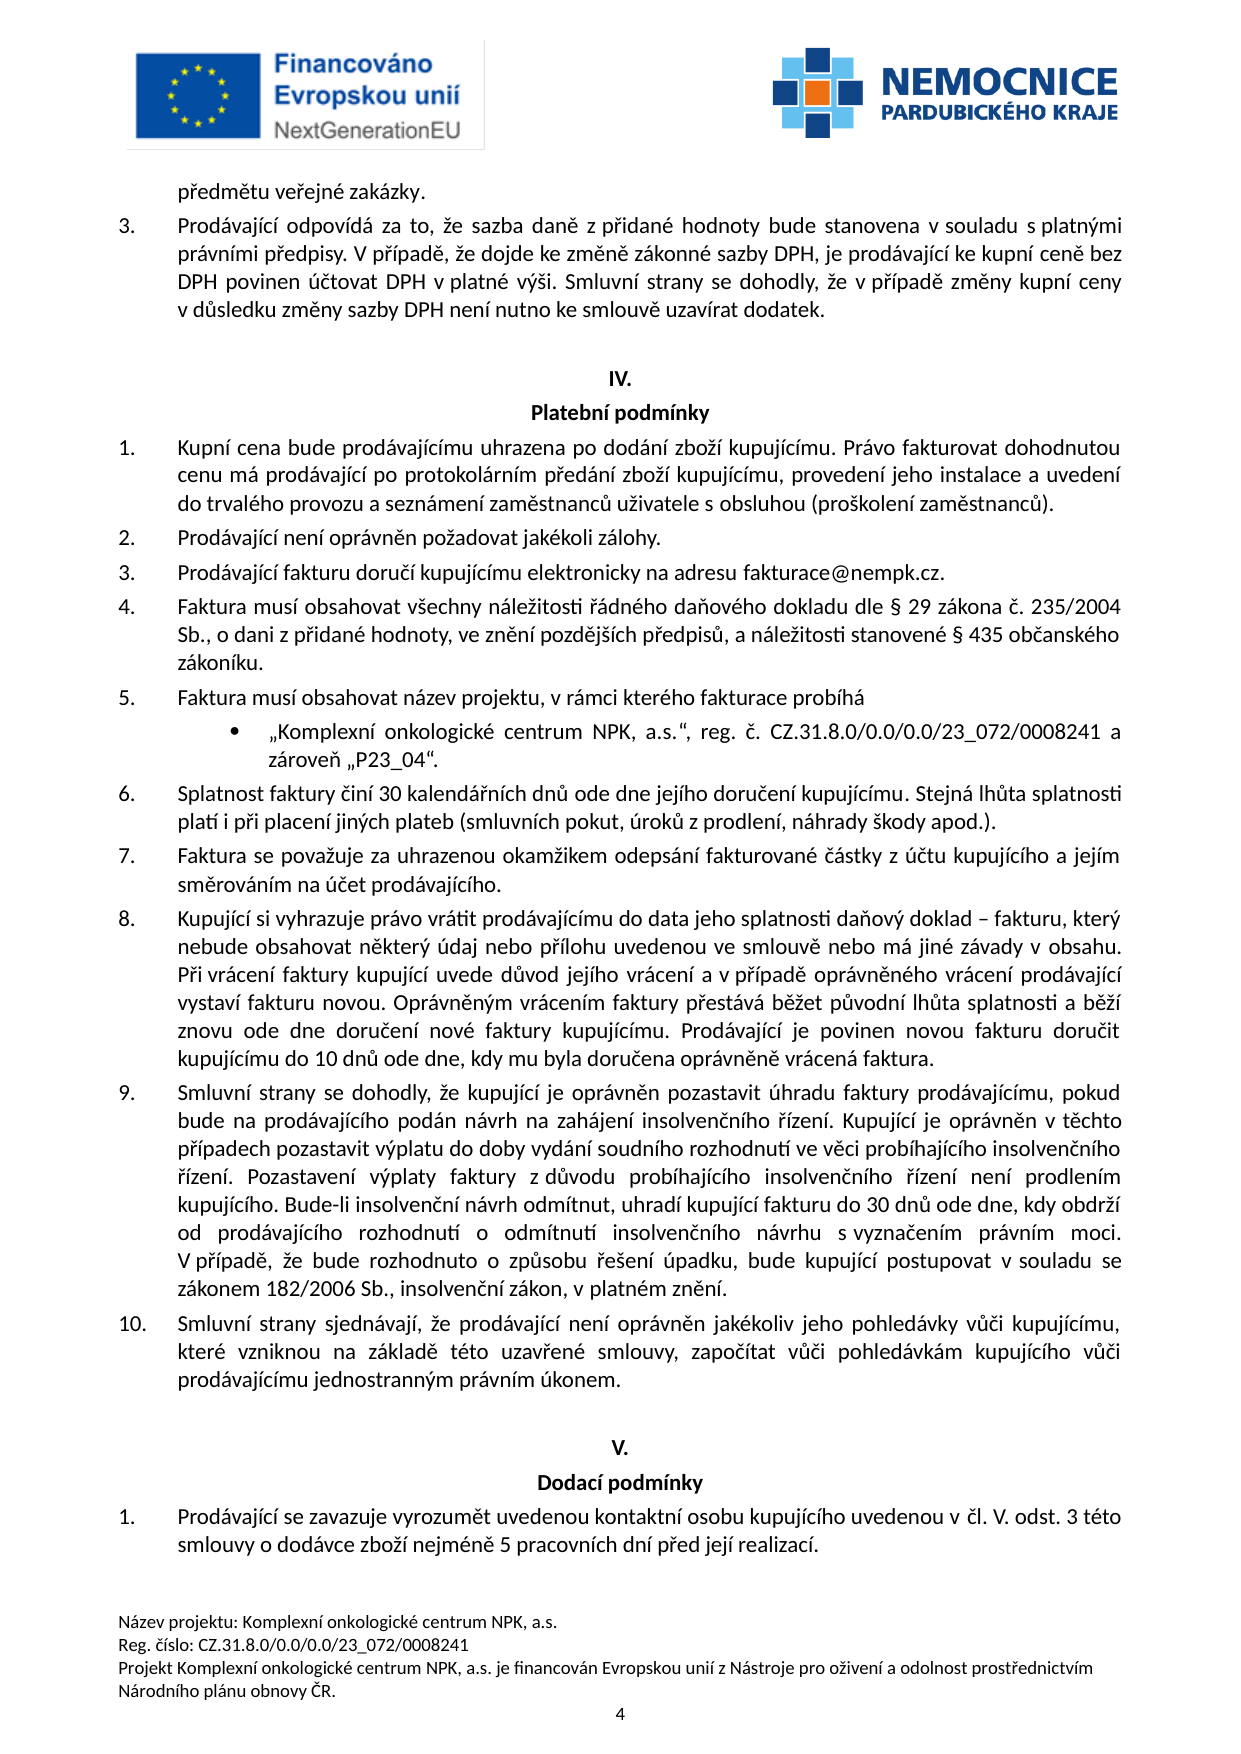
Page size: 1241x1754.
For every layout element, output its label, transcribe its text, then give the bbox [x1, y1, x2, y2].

list Prodávající se zavazuje vyrozumět uvedenou kontaktní osobu kupujícího uvedenou v čl. V. odst. 3 této smlouvy o dodávce zboží nejméně 5 pracovních dní před její realizací. [118, 1502, 1122, 1558]
text Platební podmínky [118, 398, 1122, 426]
list Faktura se považuje za uhrazenou okamžikem odepsání fakturované částky z účtu kupujícího a jejím směrováním na účet prodávajícího. [118, 842, 1122, 898]
list Kupní cena bude prodávajícímu uhrazena po dodání zboží kupujícímu. Právo fakturovat dohodnutou cenu má prodávající po protokolárním předání zboží kupujícímu, provedení jeho instalace a uvedení do trvalého provozu a seznámení zaměstnanců uživatele s obsluhou (proškolení zaměstnanců). [118, 433, 1122, 517]
text IV. [118, 364, 1122, 392]
list Smluvní strany sjednávají, že prodávající není oprávněn jakékoliv jeho pohledávky vůči kupujícímu, které vzniknou na základě této uzavřené smlouvy, započítat vůči pohledávkám kupujícího vůči prodávajícímu jednostranným právním úkonem. [118, 1309, 1122, 1393]
list „Komplexní onkologické centrum NPK, a.s.“, reg. č. CZ.31.8.0/0.0/0.0/23_072/0008241 a zároveň „P23_04“. [231, 717, 1122, 773]
list Faktura musí obsahovat všechny náležitosti řádného daňového dokladu dle § 29 zákona č. 235/2004 Sb., o dani z přidané hodnoty, ve znění pozdějších předpisů, a náležitosti stanovené § 435 občanského zákoníku. [118, 592, 1122, 677]
list Prodávající není oprávněn požadovat jakékoli zálohy. [118, 523, 1122, 551]
text v. [118, 1433, 1122, 1461]
picture [771, 46, 1118, 139]
list Smluvní strany se dohodly, že kupující je oprávněn pozastavit úhradu faktury prodávajícímu, pokud bude na prodávajícího podán návrh na zahájení insolvenčního řízení. Kupující je oprávněn v těchto případech pozastavit výplatu do doby vydání soudního rozhodnutí ve věci probíhajícího insolvenčního řízení. Pozastavení výplaty faktury z důvodu probíhajícího insolvenčního řízení není prodlením kupujícího. Bude-li insolvenční návrh odmítnut, uhradí kupující fakturu do 30 dnů ode dne, kdy obdrží od prodávajícího rozhodnutí o odmítnutí insolvenčního návrhu s vyznačením právním moci. V případě, že bude rozhodnuto o způsobu řešení úpadku, bude kupující postupovat v souladu se zákonem 182/2006 Sb., insolvenční zákon, v platném znění. [118, 1078, 1122, 1302]
list Kupující si vyhrazuje právo vrátit prodávajícímu do data jeho splatnosti daňový doklad – fakturu, který nebude obsahovat některý údaj nebo přílohu uvedenou ve smlouvě nebo má jiné závady v obsahu. Při vrácení faktury kupující uvede důvod jejího vrácení a v případě oprávněného vrácení prodávající vystaví fakturu novou. Oprávněným vrácením faktury přestává běžet původní lhůta splatnosti a běží znovu ode dne doručení nové faktury kupujícímu. Prodávající je povinen novou fakturu doručit kupujícímu do 10 dnů ode dne, kdy mu byla doručena oprávněně vrácená faktura. [118, 904, 1122, 1072]
list Prodávající odpovídá za to, že sazba daně z přidané hodnoty bude stanovena v souladu s platnými právními předpisy. V případě, že dojde ke změně zákonné sazby DPH, je prodávající ke kupní ceně bez DPH povinen účtovat DPH v platné výši. Smluvní strany se dohodly, že v případě změny kupní ceny v důsledku změny sazby DPH není nutno ke smlouvě uzavírat dodatek. [118, 211, 1122, 323]
list Splatnost faktury činí 30 kalendářních dnů ode dne jejího doručení kupujícímu. Stejná lhůta splatnosti platí i při placení jiných plateb (smluvních pokut, úroků z prodlení, náhrady škody apod.). [118, 779, 1122, 835]
list Prodávající fakturu doručí kupujícímu elektronicky na adresu fakturace@nempk.cz. [118, 557, 1122, 586]
text Dodací podmínky [118, 1468, 1122, 1496]
list Faktura musí obsahovat název projektu, v rámci kterého fakturace probíhá [118, 683, 1122, 711]
picture [127, 40, 486, 151]
